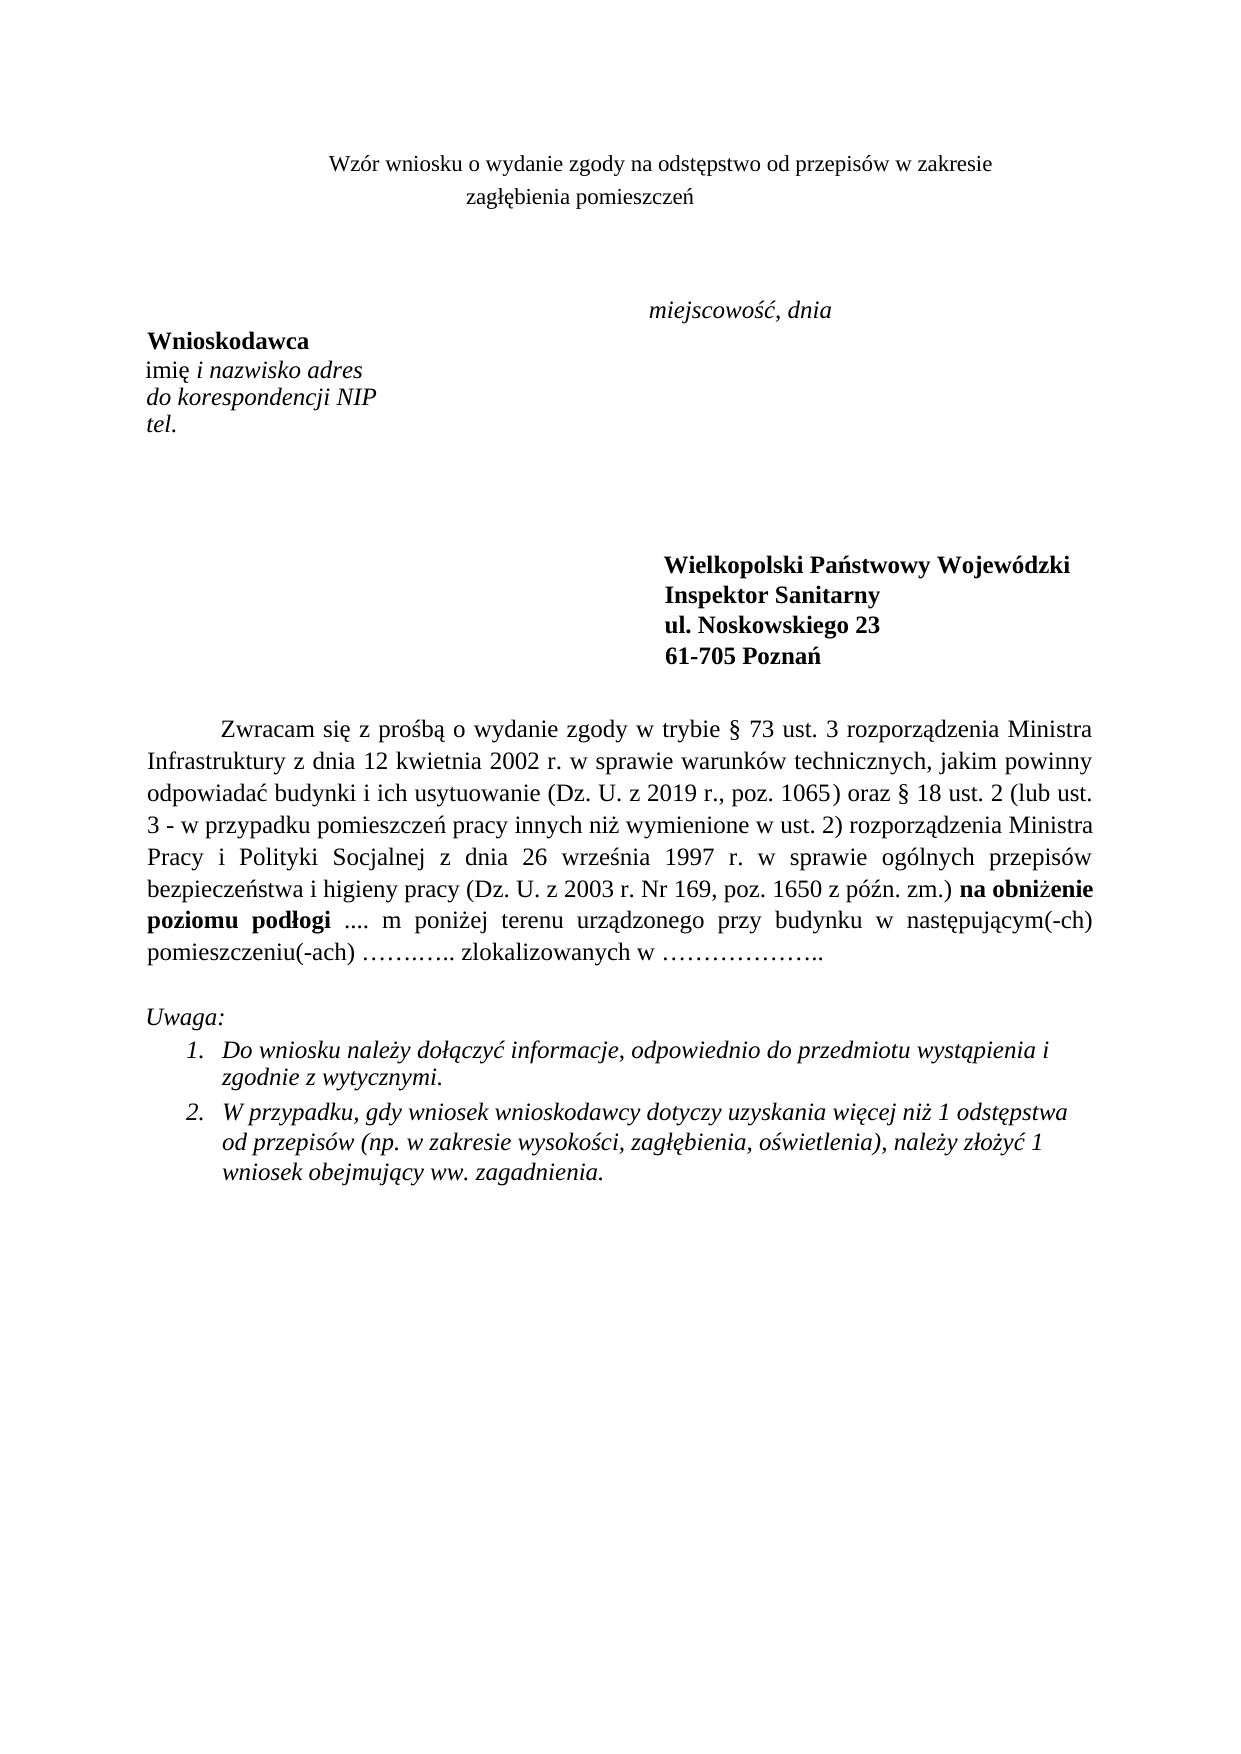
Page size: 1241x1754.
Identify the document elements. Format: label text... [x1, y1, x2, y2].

text 61-705 Poznań [393, 641, 1093, 669]
text imię i nazwisko adres do korespondencji NIP tel. [145, 357, 393, 438]
text Wzór wniosku o wydanie zgody na odstępstwo od przepisów w zakresie zagłębienia pomieszczeń [328, 150, 993, 209]
subtitle Wnioskodawca [147, 326, 1093, 355]
text Uwaga: [145, 1003, 1093, 1031]
text Zwracam się z prośbą o wydanie zgody w trybie § 73 ust. 3 rozporządzenia Ministra Infrastruktury z dnia 12 kwietnia 2002 r. w sprawie warunków technicznych, jakim powinny odpowiadać budynki i ich usytuowanie (Dz. U. z 2019 r., poz. 1065) oraz § 18 ust. 2 (lub ust. 3 - w przypadku pomieszczeń pracy innych niż wymienione w ust. 2) rozporządzenia Ministra Pracy i Polityki Socjalnej z dnia 26 września 1997 r. w sprawie ogólnych przepisów bezpieczeństwa i higieny pracy (Dz. U. z 2003 r. Nr 169, poz. 1650 z późn. zm.) na obniżenie poziomu podłogi .... m poniżej terenu urządzonego przy budynku w następującym(-ch) pomieszczeniu(-ach) …….….. zlokalizowanych w ……………….. [147, 714, 1093, 966]
subtitle Wielkopolski Państwowy Wojewódzki Inspektor Sanitarny ul. Noskowskiego 23 [663, 550, 1093, 639]
list W przypadku, gdy wniosek wnioskodawcy dotyczy uzyskania więcej niż 1 odstępstwa od przepisów (np. w zakresie wysokości, zagłębienia, oświetlenia), należy złożyć 1 wniosek obejmujący ww. zagadnienia. [186, 1097, 1093, 1186]
text miejscowość, dnia [387, 295, 1093, 324]
list Do wniosku należy dołączyć informacje, odpowiednio do przedmiotu wystąpienia i zgodnie z wytycznymi. [186, 1037, 1093, 1091]
